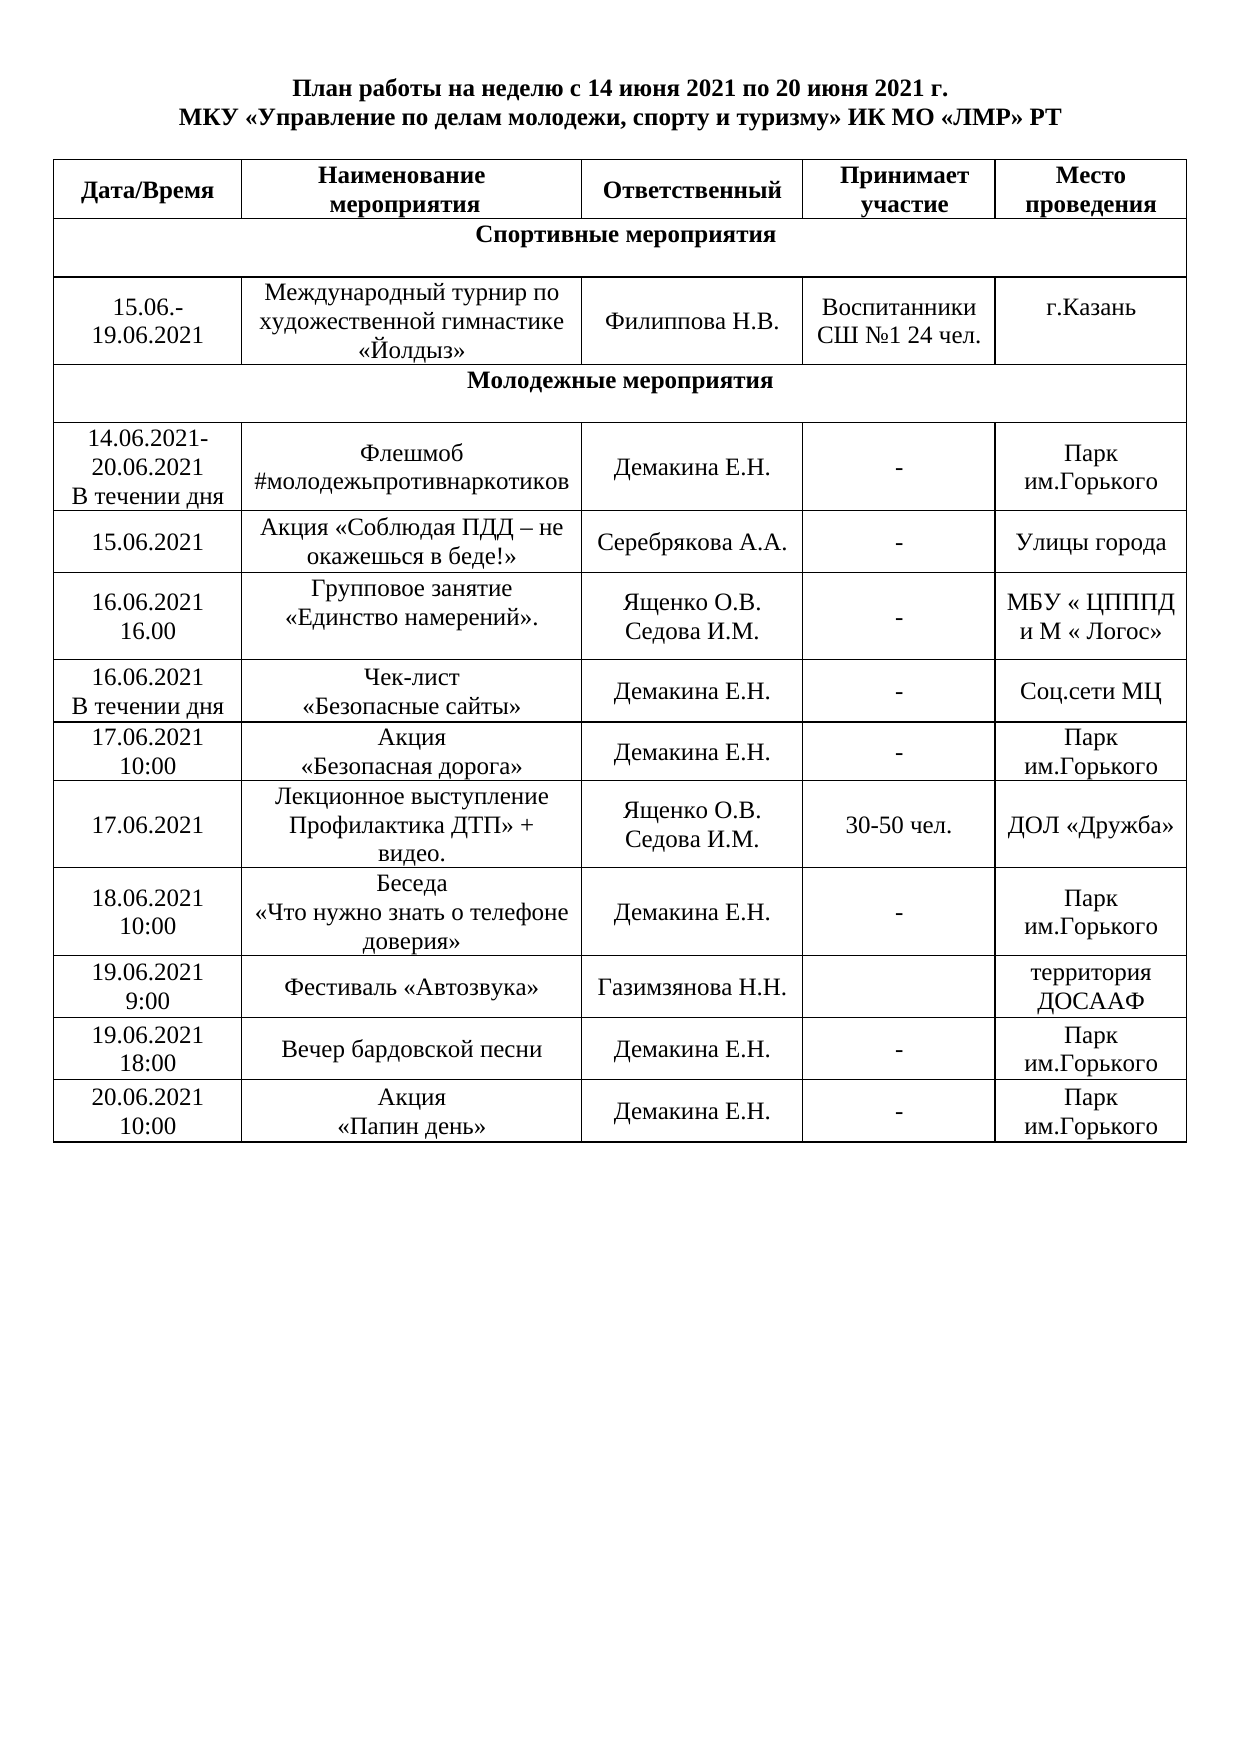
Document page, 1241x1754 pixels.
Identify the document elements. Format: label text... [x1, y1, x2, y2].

table_cell Фестиваль «Автозвука» [242, 956, 581, 1017]
table_header Принимает участие [803, 160, 994, 218]
table_cell Молодежные мероприятия [54, 365, 1186, 422]
table_cell Акция «Папин день» [242, 1080, 581, 1141]
table_cell Демакина Е.Н. [582, 868, 802, 954]
table_cell Ященко О.В. Седова И.М. [582, 781, 802, 867]
table_cell - [803, 1080, 994, 1141]
table_cell территория ДОСААФ [996, 956, 1186, 1017]
table_cell - [803, 1018, 994, 1079]
table_header Наименование мероприятия [242, 160, 581, 218]
table_cell 16.06.2021 16.00 [54, 573, 241, 659]
table_cell Серебрякова А.А. [582, 511, 802, 572]
table_cell 19.06.2021 9:00 [54, 956, 241, 1017]
table_cell Парк им.Горького [996, 423, 1186, 509]
table_cell - [803, 868, 994, 954]
table_cell Акция «Соблюдая ПДД – не окажешься в беде!» [242, 511, 581, 572]
table_cell Лекционное выступление Профилактика ДТП» + видео. [242, 781, 581, 867]
table_header Ответственный [582, 160, 802, 218]
table_cell Парк им.Горького [996, 723, 1186, 780]
table_cell 16.06.2021 В течении дня [54, 660, 241, 721]
table_cell Флешмоб #молодежьпротивнаркотиков [242, 423, 581, 509]
table_cell Ященко О.В. Седова И.М. [582, 573, 802, 659]
table_cell - [803, 573, 994, 659]
table_cell Демакина Е.Н. [582, 1080, 802, 1141]
table_cell Газимзянова Н.Н. [582, 956, 802, 1017]
table_cell Воспитанники СШ №1 24 чел. [803, 278, 994, 364]
table_cell МБУ « ЦПППД и М « Логос» [996, 573, 1186, 659]
table_cell 20.06.2021 10:00 [54, 1080, 241, 1141]
table_cell 17.06.2021 10:00 [54, 723, 241, 780]
table_cell - [803, 511, 994, 572]
table_cell - [803, 423, 994, 509]
text План работы на неделю с 14 июня 2021 по 20 июня 2021 г. [59, 73, 1181, 102]
table_cell Групповое занятие «Единство намерений». [242, 573, 581, 659]
table_cell Парк им.Горького [996, 1018, 1186, 1079]
table_cell Соц.сети МЦ [996, 660, 1186, 721]
table_cell ДОЛ «Дружба» [996, 781, 1186, 867]
table_cell Акция «Безопасная дорога» [242, 723, 581, 780]
table_cell Демакина Е.Н. [582, 660, 802, 721]
table_cell 15.06.2021 [54, 511, 241, 572]
table_cell 14.06.2021-20.06.2021 В течении дня [54, 423, 241, 509]
table_cell - [803, 723, 994, 780]
table_cell Беседа «Что нужно знать о телефоне доверия» [242, 868, 581, 954]
table_cell Демакина Е.Н. [582, 1018, 802, 1079]
table_cell 19.06.2021 18:00 [54, 1018, 241, 1079]
table_cell Международный турнир по художественной гимнастике «Йолдыз» [242, 278, 581, 364]
table_cell Филиппова Н.В. [582, 278, 802, 364]
table_cell 30-50 чел. [803, 781, 994, 867]
table_cell 15.06.-19.06.2021 [54, 278, 241, 364]
table_header Место проведения [996, 160, 1186, 218]
table_header Дата/Время [54, 160, 241, 218]
table_cell Парк им.Горького [996, 1080, 1186, 1141]
table_cell Демакина Е.Н. [582, 423, 802, 509]
table_cell 17.06.2021 [54, 781, 241, 867]
table_cell [803, 956, 994, 1017]
table_cell Вечер бардовской песни [242, 1018, 581, 1079]
table_cell Улицы города [996, 511, 1186, 572]
table_cell Парк им.Горького [996, 868, 1186, 954]
table_cell Демакина Е.Н. [582, 723, 802, 780]
table_cell г.Казань [996, 278, 1186, 364]
text МКУ «Управление по делам молодежи, спорту и туризму» ИК МО «ЛМР» РТ [59, 102, 1181, 131]
table_cell - [803, 660, 994, 721]
table_cell 18.06.2021 10:00 [54, 868, 241, 954]
table_cell Спортивные мероприятия [54, 219, 1186, 276]
table_cell Чек-лист «Безопасные сайты» [242, 660, 581, 721]
